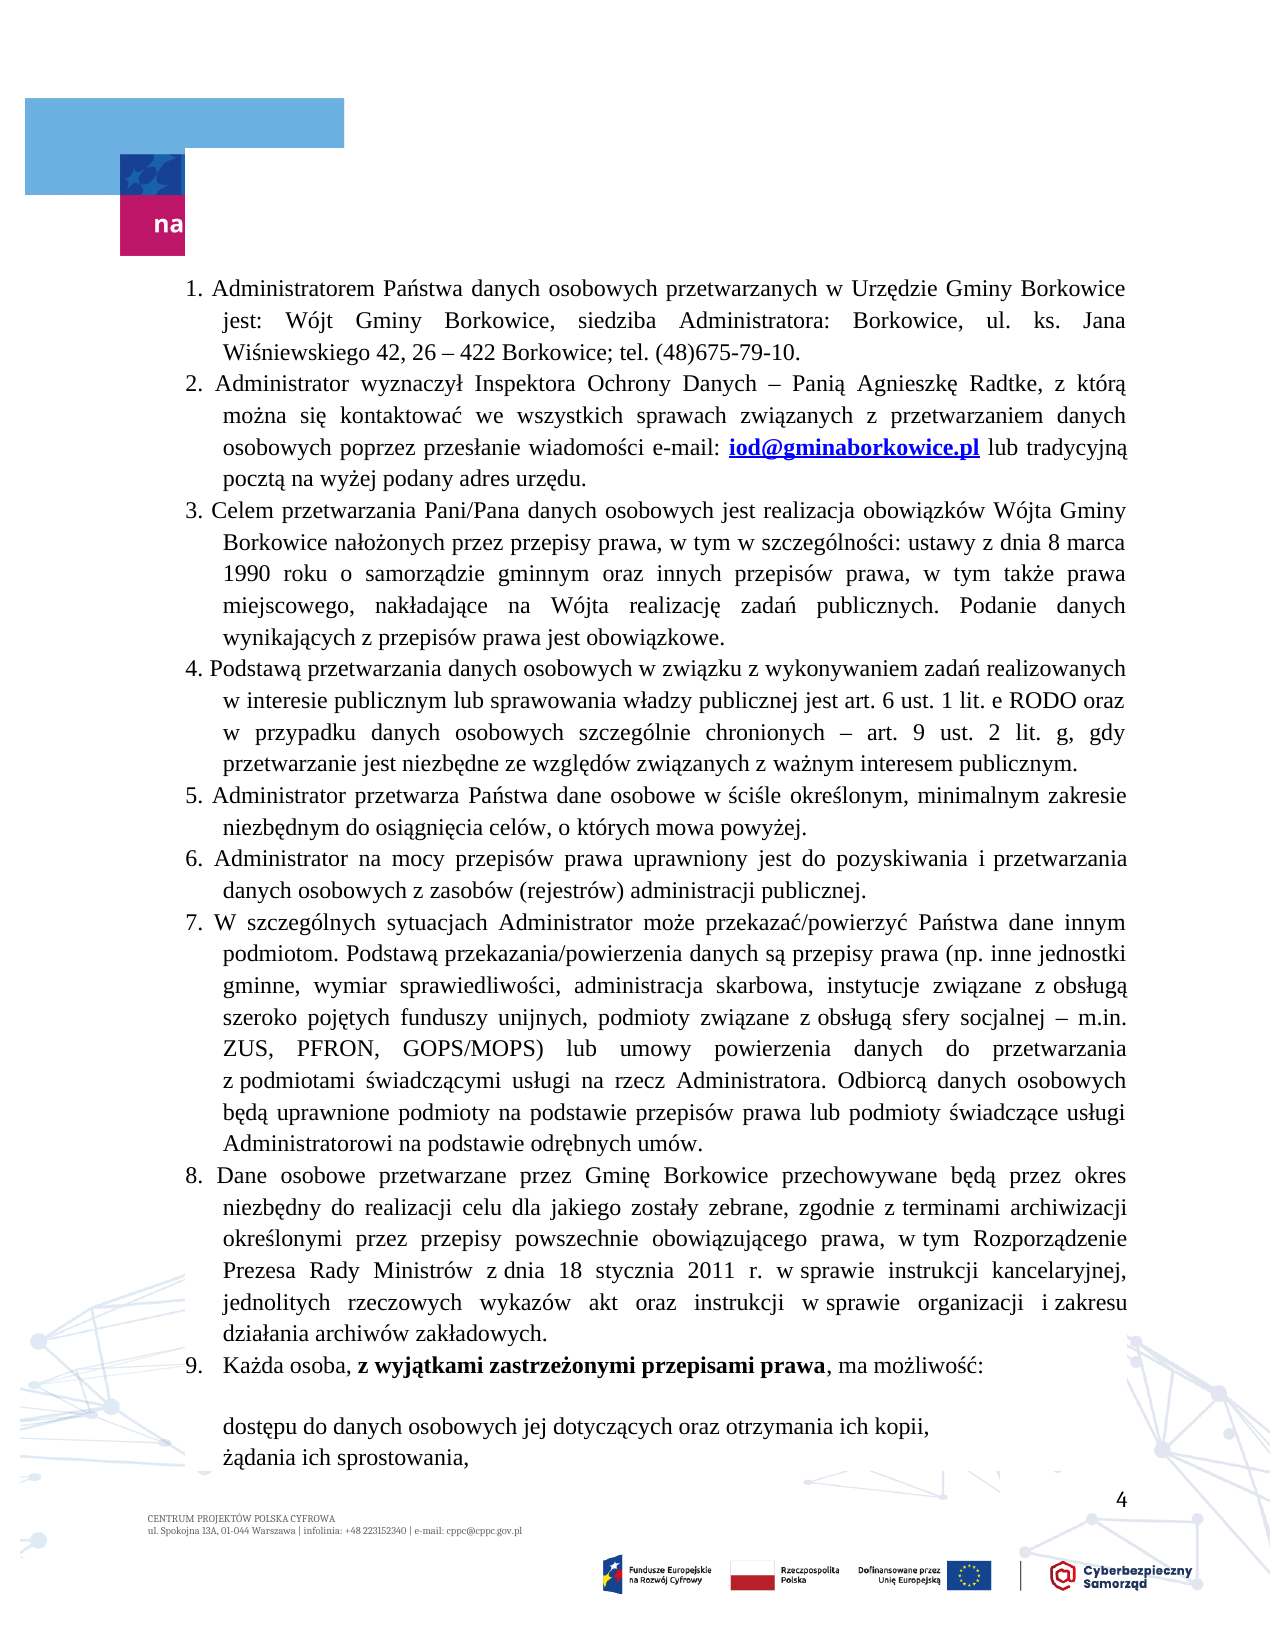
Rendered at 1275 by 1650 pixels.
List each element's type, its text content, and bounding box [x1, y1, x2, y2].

list Każda osoba, z wyjątkami zastrzeżonymi przepisami prawa, ma możliwość: [185, 1351, 1127, 1378]
text 3. Celem przetwarzania Pani/Pana danych osobowych jest realizacja obowiązków Wójta Gminy Borkowice nałożonych przez przepisy prawa, w tym w szczególności: ustawy z dnia 8 marca 1990 roku o samorządzie gminnym oraz innych przepisów prawa, w tym także prawa miejscowego, nakładające na Wójta realizację zadań publicznych. Podanie danych wynikających z przepisów prawa jest obowiązkowe. [185, 496, 1127, 650]
text 2. Administrator wyznaczył Inspektora Ochrony Danych – Panią Agnieszkę Radtke, z którą można się kontaktować we wszystkich sprawach związanych z przetwarzaniem danych osobowych poprzez przesłanie wiadomości e-mail: iod@gminaborkowice.pl lub tradycyjną pocztą na wyżej podany adres urzędu. [185, 369, 1127, 492]
picture [20, 1168, 1270, 1650]
picture [25, 98, 405, 256]
text 4. Podstawą przetwarzania danych osobowych w związku z wykonywaniem zadań realizowanych w interesie publicznym lub sprawowania władzy publicznej jest art. 6 ust. 1 lit. e RODO oraz w przypadku danych osobowych szczególnie chronionych – art. 9 ust. 2 lit. g, gdy przetwarzanie jest niezbędne ze względów związanych z ważnym interesem publicznym. [185, 654, 1127, 777]
text 6. Administrator na mocy przepisów prawa uprawniony jest do pozyskiwania i przetwarzania danych osobowych z zasobów (rejestrów) administracji publicznej. [185, 844, 1127, 903]
text 1. Administratorem Państwa danych osobowych przetwarzanych w Urzędzie Gminy Borkowice jest: Wójt Gminy Borkowice, siedziba Administratora: Borkowice, ul. ks. Jana Wiśniewskiego 42, 26 – 422 Borkowice; tel. (48)675-79-10. [185, 274, 1127, 365]
list żądania ich sprostowania, [185, 1443, 1127, 1471]
list dostępu do danych osobowych jej dotyczących oraz otrzymania ich kopii, [185, 1412, 1127, 1439]
text 7. W szczególnych sytuacjach Administrator może przekazać/powierzyć Państwa dane innym podmiotom. Podstawą przekazania/powierzenia danych są przepisy prawa (np. inne jednostki gminne, wymiar sprawiedliwości, administracja skarbowa, instytucje związane z obsługą szeroko pojętych funduszy unijnych, podmioty związane z obsługą sfery socjalnej – m.in. ZUS, PFRON, GOPS/MOPS) lub umowy powierzenia danych do przetwarzania z podmiotami świadczącymi usługi na rzecz Administratora. Odbiorcą danych osobowych będą uprawnione podmioty na podstawie przepisów prawa lub podmioty świadczące usługi Administratorowi na podstawie odrębnych umów. [185, 908, 1127, 1157]
text 5. Administrator przetwarza Państwa dane osobowe w ściśle określonym, minimalnym zakresie niezbędnym do osiągnięcia celów, o których mowa powyżej. [185, 781, 1127, 840]
text 8. Dane osobowe przetwarzane przez Gminę Borkowice przechowywane będą przez okres niezbędny do realizacji celu dla jakiego zostały zebrane, zgodnie z terminami archiwizacji określonymi przez przepisy powszechnie obowiązującego prawa, w tym Rozporządzenie Prezesa Rady Ministrów z dnia 18 stycznia 2011 r. w sprawie instrukcji kancelaryjnej, jednolitych rzeczowych wykazów akt oraz instrukcji w sprawie organizacji i zakresu działania archiwów zakładowych. [185, 1161, 1127, 1347]
